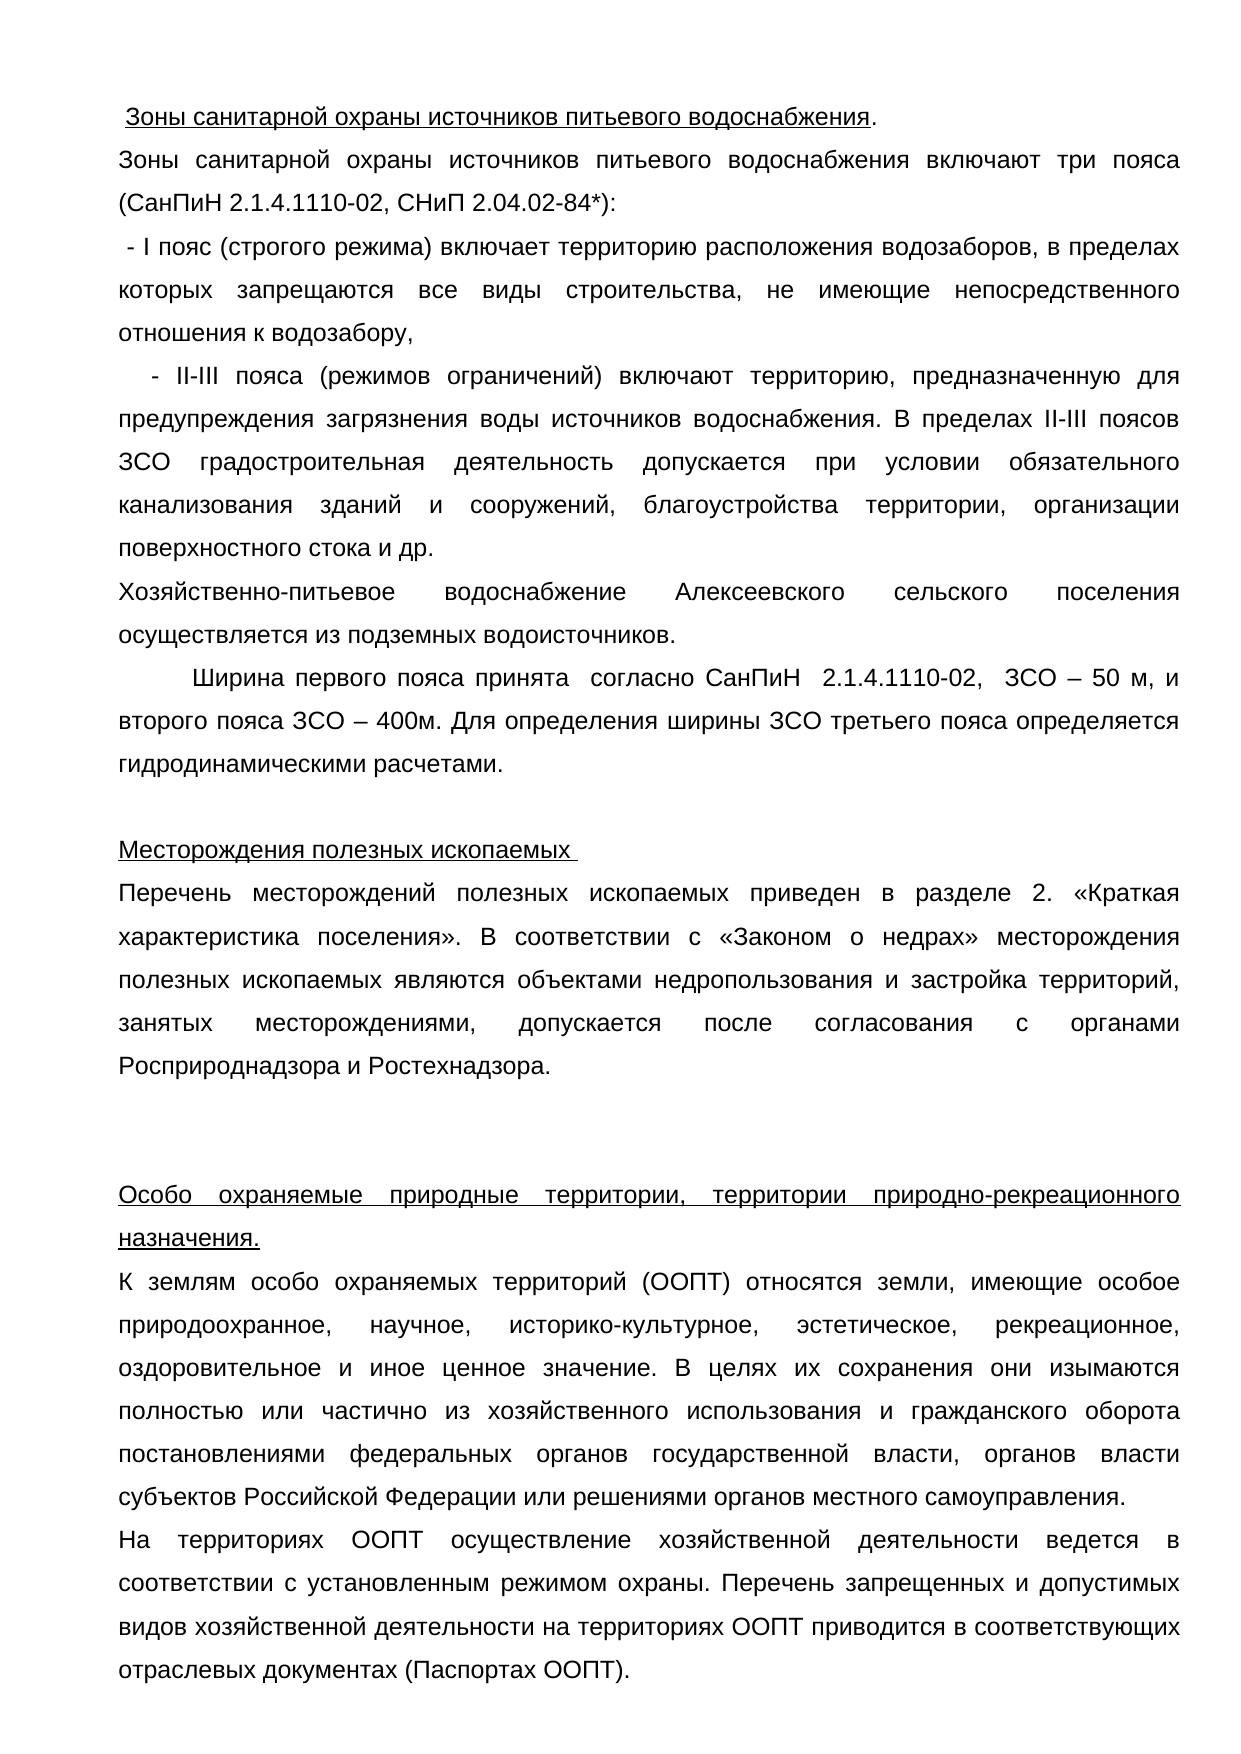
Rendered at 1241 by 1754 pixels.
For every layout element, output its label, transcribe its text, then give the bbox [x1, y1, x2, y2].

text Ширина первого пояса принята согласно СанПиН 2.1.4.1110-02, ЗСО – , и второго пояса ЗСО – 400м. Для определения ширины ЗСО третьего пояса определяется гидродинамическими расчетами. [118, 663, 1181, 778]
text Особо охраняемые природные территории, территории природно-рекреационного назначения. [118, 1180, 1181, 1205]
text - I пояс (строгого режима) включает территорию расположения водозаборов, в пределах которых запрещаются все виды строительства, не имеющие непосредственного отношения к водозабору, [118, 232, 1181, 347]
text - II-III пояса (режимов ограничений) включают территорию, предназначенную для предупреждения загрязнения воды источников водоснабжения. В пределах II-III поясов ЗСО градостроительная деятельность допускается при условии обязательного канализования зданий и сооружений, благоустройства территории, организации поверхностного стока и др. [118, 361, 1181, 562]
text Особо охраняемые природные территории, территории природно-рекреационного назначения. [118, 1206, 1181, 1252]
text Перечень месторождений полезных ископаемых приведен в разделе 2. «Краткая характеристика поселения». В соответствии с «Законом о недрах» месторождения полезных ископаемых являются объектами недропользования и застройка территорий, занятых месторождениями, допускается после согласования с органами Росприроднадзора и Ростехнадзора. [118, 878, 1181, 1080]
text Зоны санитарной охраны источников питьевого водоснабжения. [118, 102, 1181, 131]
text На территориях ООПТ осуществление хозяйственной деятельности ведется в соответствии с установленным режимом охраны. Перечень запрещенных и допустимых видов хозяйственной деятельности на территориях ООПТ приводится в соответствующих отраслевых документах (Паспортах ООПТ). [118, 1525, 1181, 1683]
text Хозяйственно-питьевое водоснабжение Алексеевского сельского поселения осуществляется из подземных водоисточников. [118, 577, 1181, 648]
text Зоны санитарной охраны источников питьевого водоснабжения включают три пояса (СанПиН 2.1.4.1110-02, СНиП 2.04.02-84*): [118, 145, 1181, 217]
text Месторождения полезных ископаемых [118, 835, 1181, 864]
text К землям особо охраняемых территорий (ООПТ) относятся земли, имеющие особое природоохранное, научное, историко-культурное, эстетическое, рекреационное, оздоровительное и иное ценное значение. В целях их сохранения они изымаются полностью или частично из хозяйственного использования и гражданского оборота постановлениями федеральных органов государственной власти, органов власти субъектов Российской Федерации или решениями органов местного самоуправления. [118, 1267, 1181, 1511]
